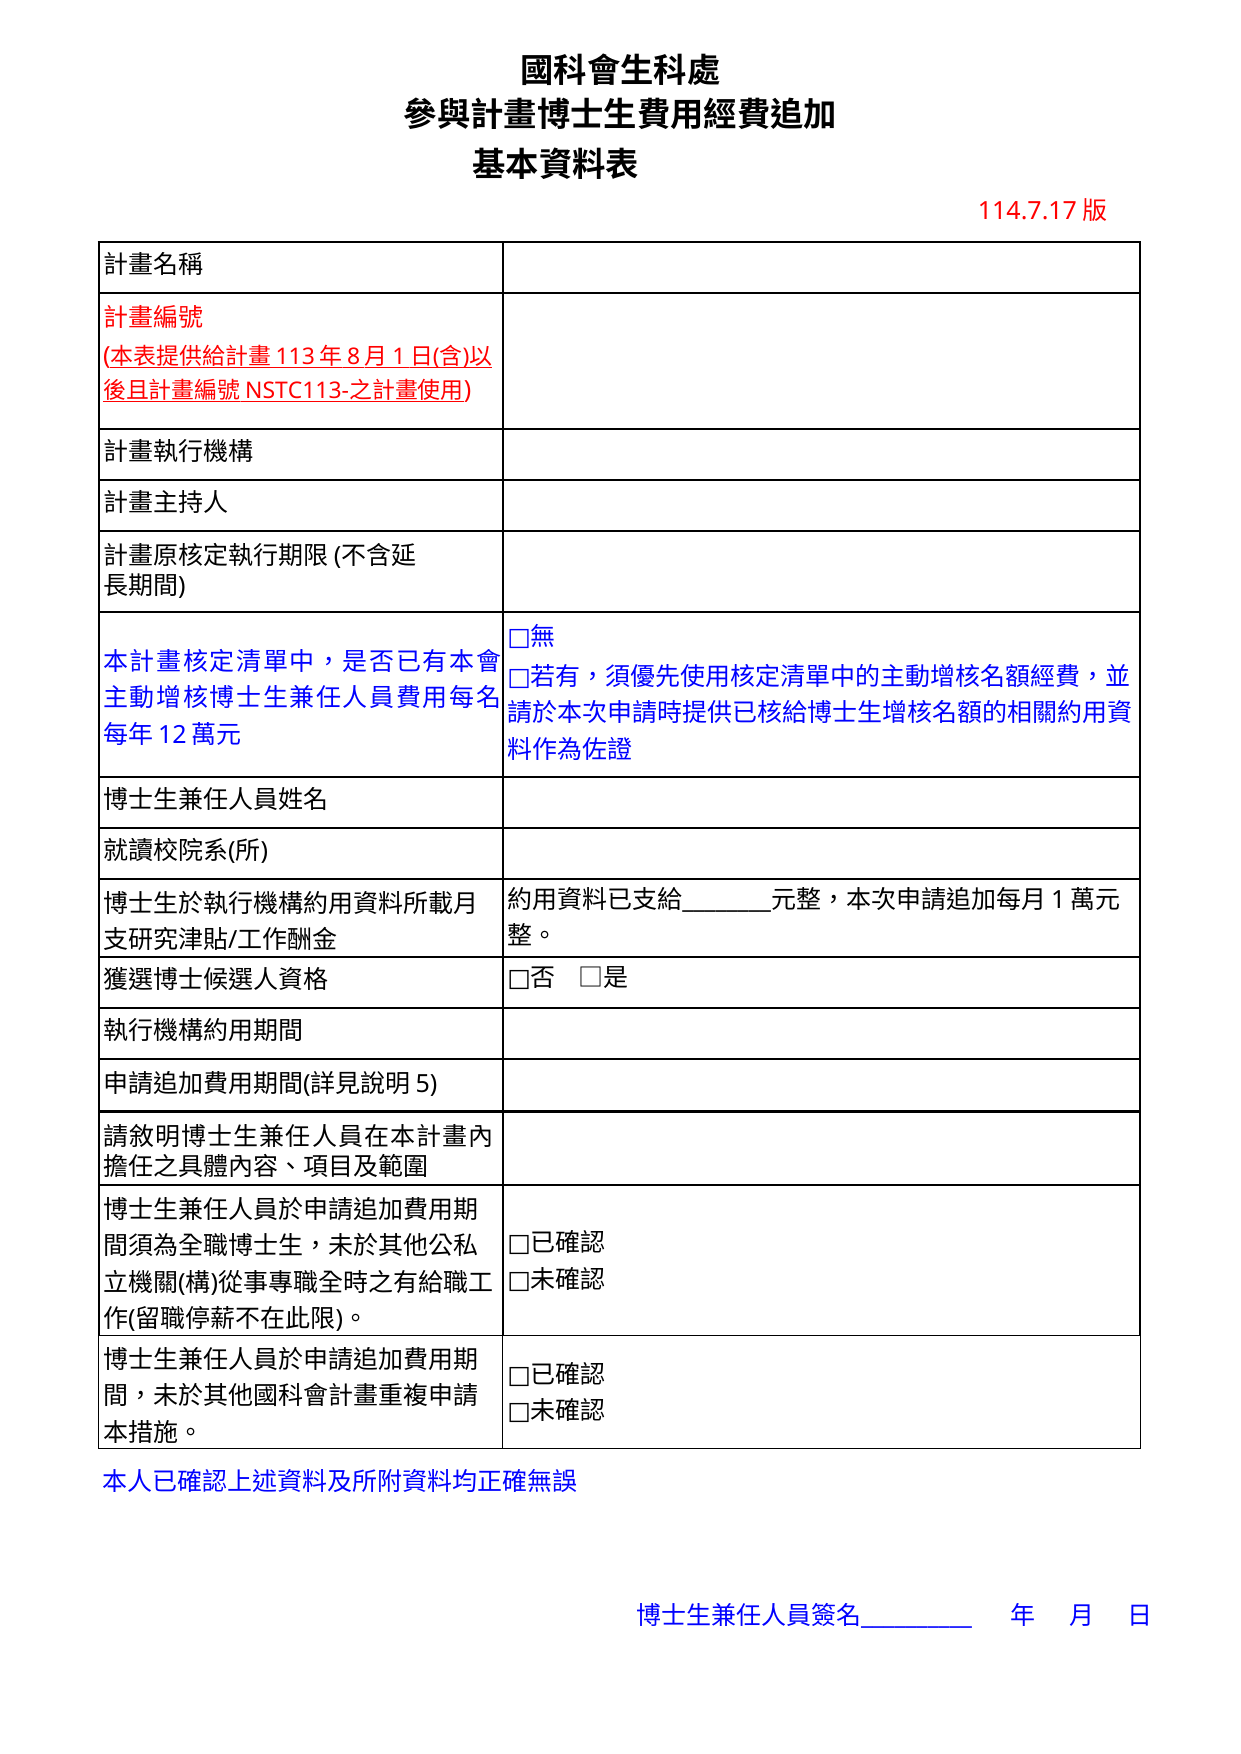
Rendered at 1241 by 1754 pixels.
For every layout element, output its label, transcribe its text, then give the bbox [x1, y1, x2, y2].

subtitle 國科會生科處 [87, 47, 1153, 91]
table_cell 計畫執行機構 [100, 430, 502, 479]
table_cell [504, 1113, 1139, 1184]
table_cell □無 □若有，須優先使用核定清單中的主動增核名額經費，並請於本次申請時提供已核給博士生增核名額的相關約用資料作為佐證 [504, 613, 1139, 776]
table_header 計畫名稱 [100, 243, 502, 292]
table_cell [504, 430, 1139, 479]
table_cell [504, 1060, 1139, 1110]
subtitle 參與計畫博士生費用經費追加 [87, 91, 1153, 135]
table_cell [504, 829, 1139, 877]
table_cell □否 □是 [504, 958, 1139, 1007]
table_cell [504, 1009, 1139, 1057]
table_cell 請敘明博士生兼任人員在本計畫內擔任之具體內容、項目及範圍 [100, 1113, 502, 1184]
table_cell 執行機構約用期間 [100, 1009, 502, 1057]
table_cell [504, 778, 1139, 827]
table_cell 博士生兼任人員於申請追加費用期間，未於其他國科會計畫重複申請本措施。 [99, 1336, 502, 1448]
table_cell [504, 532, 1139, 611]
table_cell 博士生兼任人員於申請追加費用期間須為全職博士生，未於其他公私立機關(構)從事專職全時之有給職工作(留職停薪不在此限)。 [100, 1186, 502, 1334]
text 博士生兼任人員簽名__________ 年 月 日 [103, 1596, 1153, 1632]
table_cell 本計畫核定清單中，是否已有本會主動增核博士生兼任人員費用每名每年12萬元 [100, 613, 502, 776]
table_cell 計畫主持人 [100, 481, 502, 530]
text 本人已確認上述資料及所附資料均正確無誤 [103, 1462, 852, 1498]
table_cell 獲選博士候選人資格 [100, 958, 502, 1007]
table_cell 博士生兼任人員姓名 [100, 778, 502, 827]
table_cell 博士生於執行機構約用資料所載月支研究津貼/工作酬金 [100, 880, 502, 956]
text 114.7.17版 [403, 191, 1107, 227]
table_cell [504, 294, 1139, 428]
table_cell 約用資料已支給________元整，本次申請追加每月1萬元整。 [504, 880, 1139, 956]
table_cell [504, 481, 1139, 530]
table_cell 申請追加費用期間(詳見說明5) [100, 1060, 502, 1110]
text 基本資料表 [403, 138, 1151, 186]
table_cell 計畫編號 (本表提供給計畫113年8月1日(含)以後且計畫編號NSTC113-之計畫使用) [100, 294, 502, 428]
table_header [504, 243, 1139, 292]
table_cell □已確認 □未確認 [504, 1186, 1139, 1334]
table_cell 計畫原核定執行期限 (不含延長期間) [100, 532, 502, 611]
table_cell 就讀校院系(所) [100, 829, 502, 877]
table_cell □已確認 □未確認 [503, 1336, 1140, 1448]
